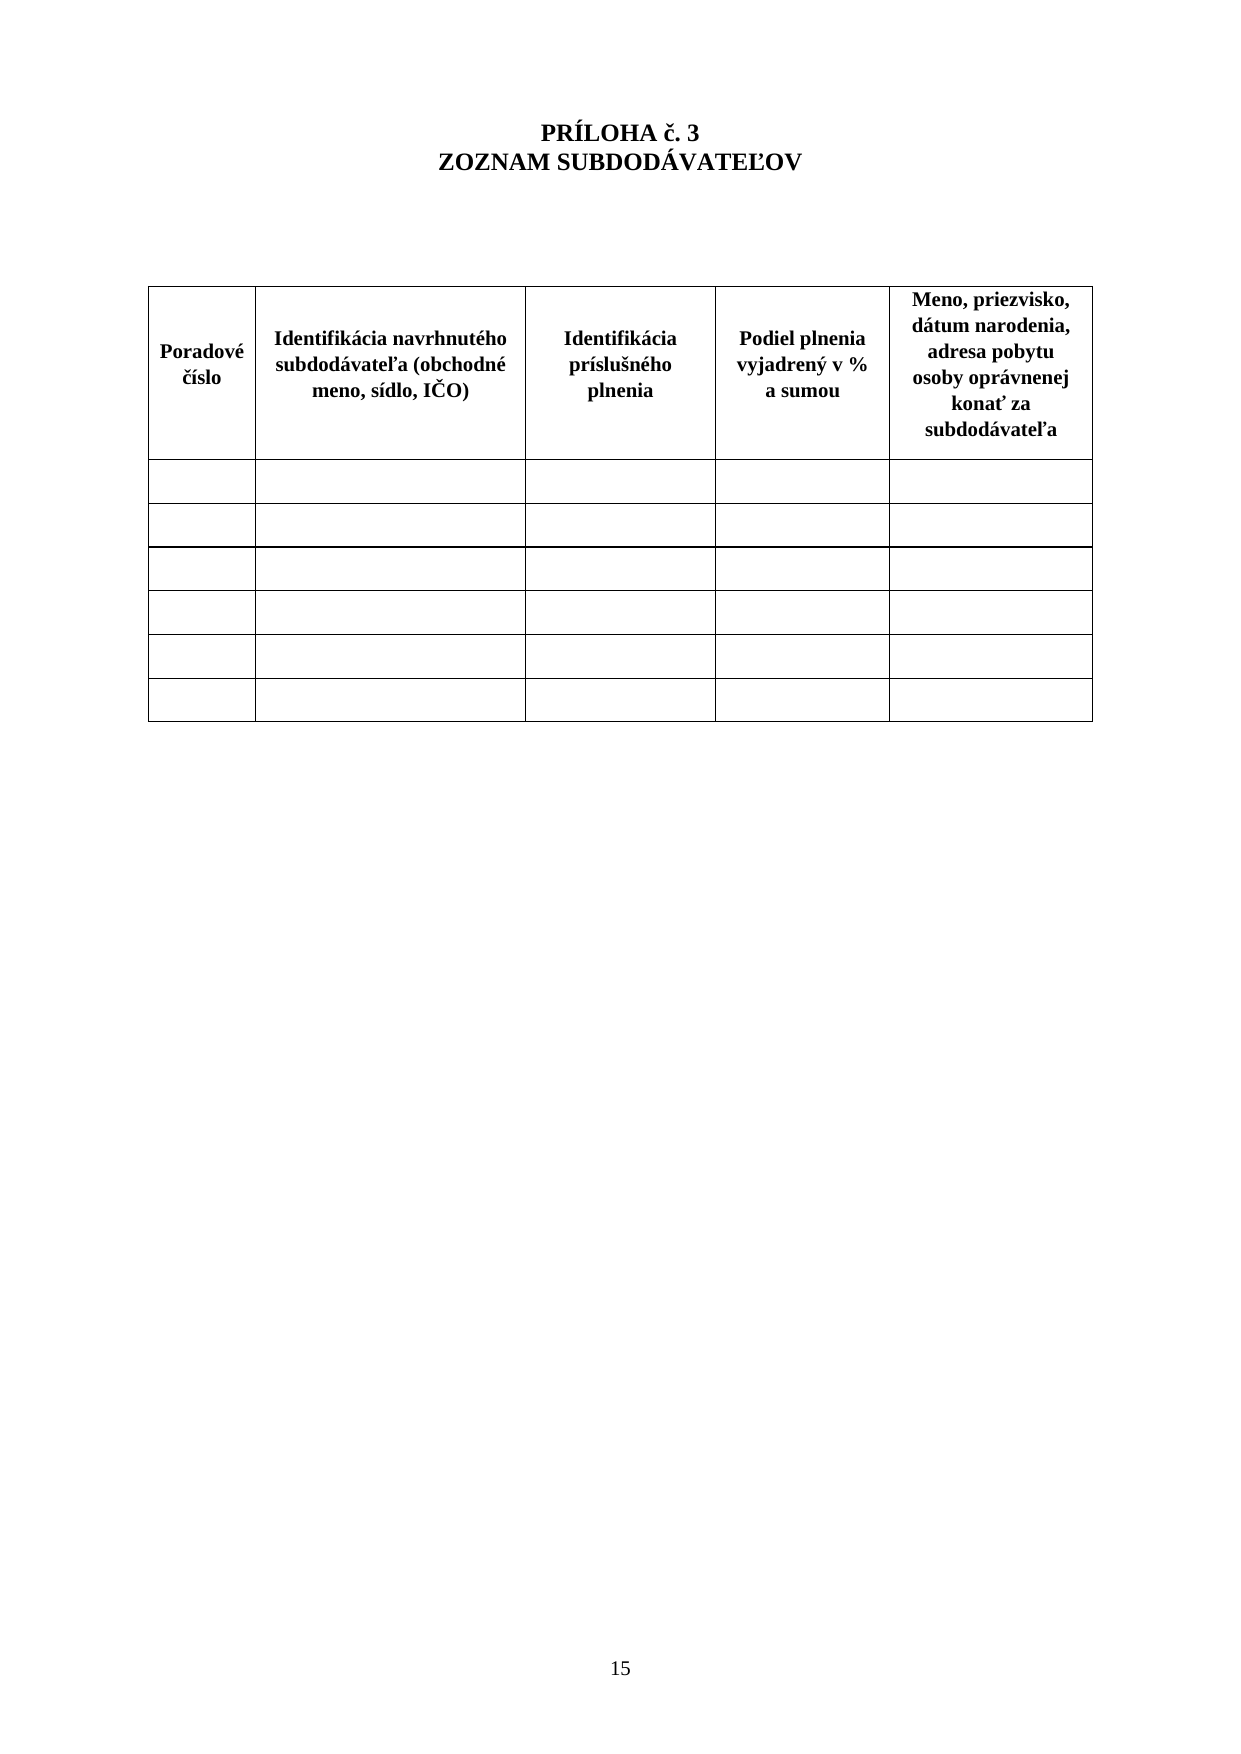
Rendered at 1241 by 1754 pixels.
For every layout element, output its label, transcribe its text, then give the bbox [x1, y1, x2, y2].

table_cell [526, 679, 715, 721]
table_cell [716, 548, 889, 590]
table_cell [890, 460, 1092, 503]
table_cell [256, 548, 525, 590]
table_cell [716, 460, 889, 503]
table_cell [149, 591, 255, 634]
table_cell [149, 504, 255, 546]
table_cell [526, 460, 715, 503]
table_cell [149, 635, 255, 677]
table_cell [149, 679, 255, 721]
text PRÍLOHA č. 3 [148, 118, 1092, 147]
table_cell [526, 591, 715, 634]
table_cell [256, 591, 525, 634]
table_cell [256, 460, 525, 503]
list ZOZNAM SUBDODÁVATEĽOV [148, 147, 1092, 176]
table_cell [149, 460, 255, 503]
table_cell [526, 635, 715, 677]
table_header Identifikácia navrhnutého subdodávateľa (obchodné meno, sídlo, IČO) [256, 287, 525, 459]
table_cell [890, 548, 1092, 590]
table_cell [716, 591, 889, 634]
table_cell [890, 504, 1092, 546]
table_cell [256, 679, 525, 721]
table_header Podiel plnenia vyjadrený v % a sumou [716, 287, 889, 459]
table_cell [256, 635, 525, 677]
table_cell [149, 548, 255, 590]
table_cell [716, 679, 889, 721]
table_cell [716, 635, 889, 677]
table_cell [890, 679, 1092, 721]
table_cell [890, 635, 1092, 677]
table_cell [256, 504, 525, 546]
table_cell [526, 504, 715, 546]
table_cell [716, 504, 889, 546]
table_header Identifikácia príslušného plnenia [526, 287, 715, 459]
table_cell [526, 548, 715, 590]
table_cell [890, 591, 1092, 634]
table_header Poradové číslo [149, 287, 255, 459]
table_header Meno, priezvisko, dátum narodenia, adresa pobytu osoby oprávnenej konať za subdodávateľa [890, 287, 1092, 459]
